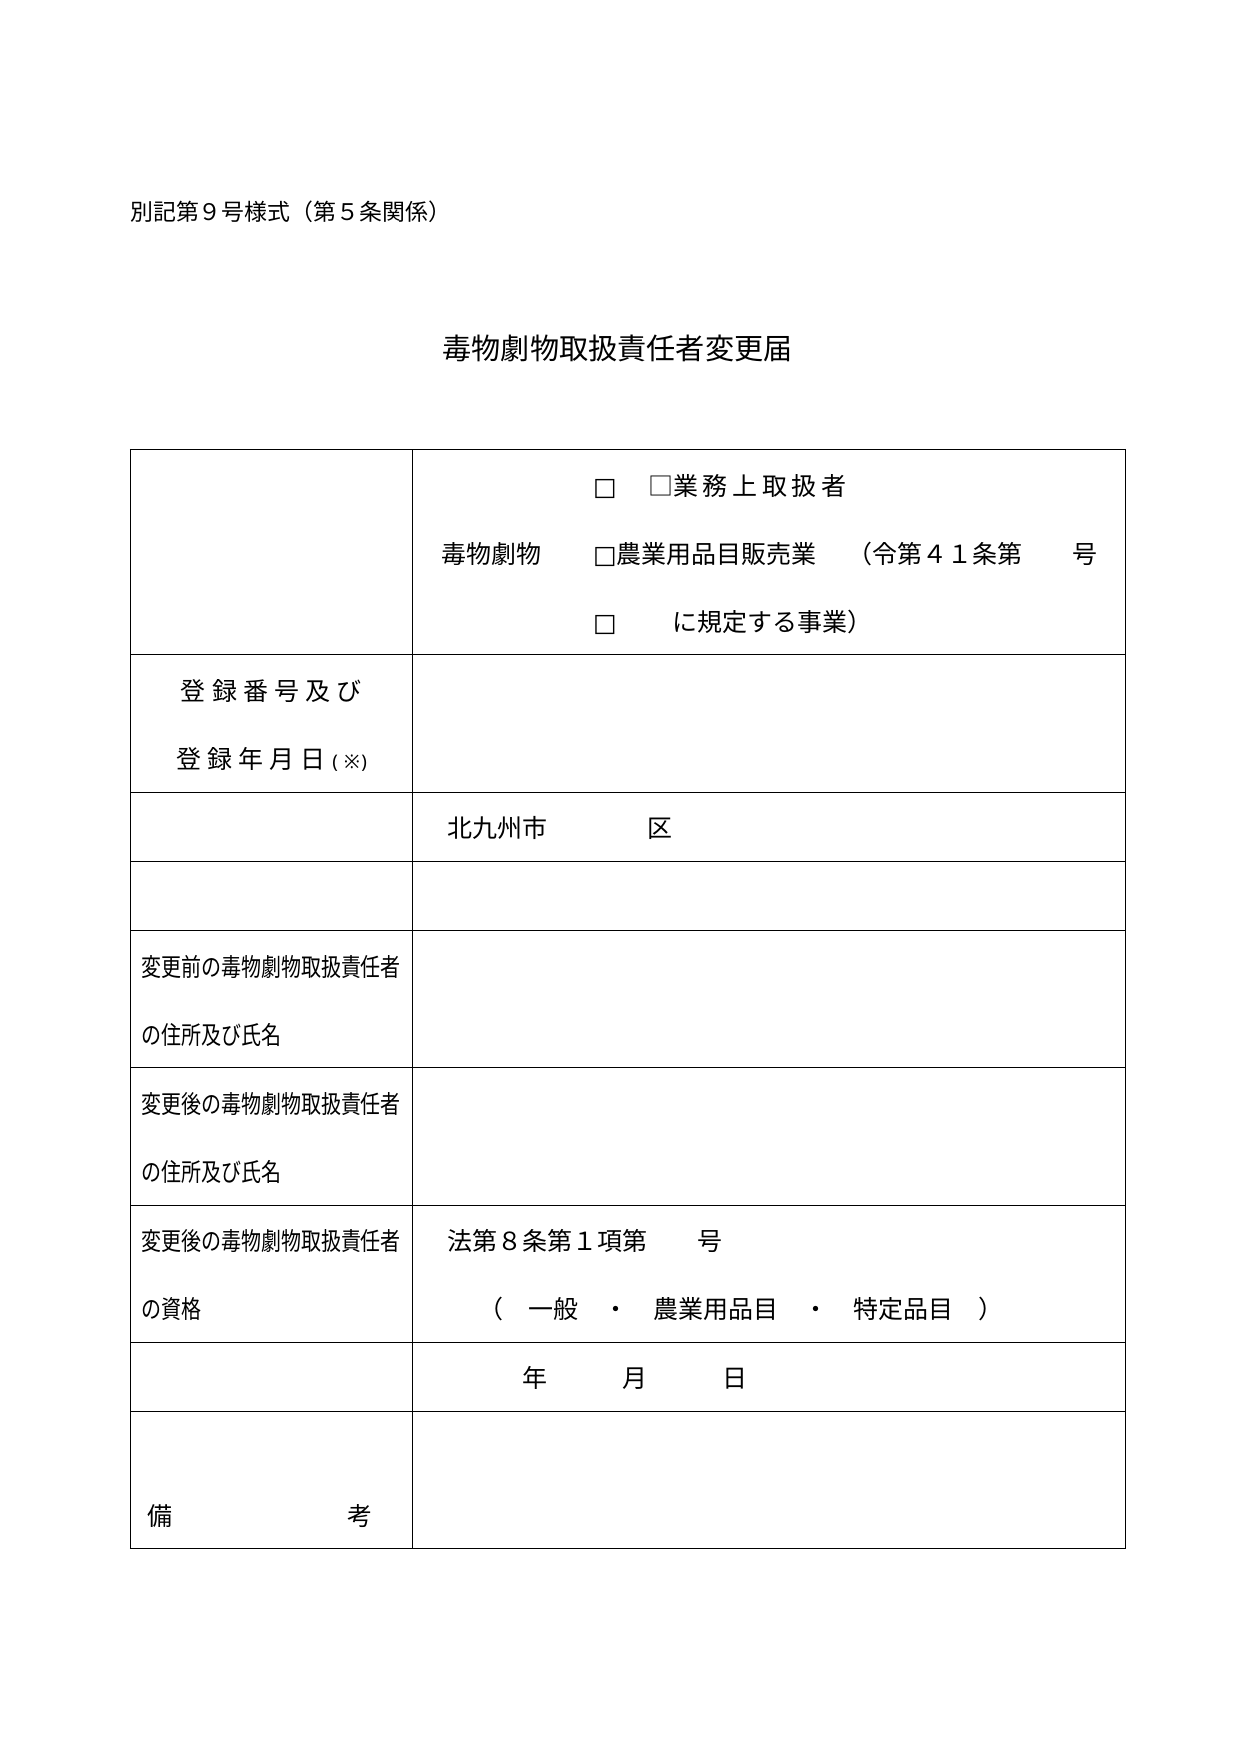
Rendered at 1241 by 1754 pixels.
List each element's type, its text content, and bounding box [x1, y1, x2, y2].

table_cell 法第８条第１項第 号 （ 一般 ・ 農業用品目 ・ 特定品目 ） [413, 1206, 1125, 1342]
table_header 毒物劇物 [413, 450, 570, 654]
table_cell 変更前の毒物劇物取扱責任者の住所及び氏名 [131, 931, 412, 1067]
table_cell 備 考 [131, 1412, 412, 1548]
text 別記第９号様式（第５条関係） [130, 176, 1104, 244]
table_cell 年 月 日 [413, 1343, 1125, 1411]
table_cell [413, 1412, 1125, 1548]
table_cell 変更後の毒物劇物取扱責任者の住所及び氏名 [131, 1068, 412, 1204]
text 毒物劇物取扱責任者変更届 [130, 313, 1104, 381]
table_cell [131, 862, 412, 930]
table_cell 登録番号及び 登録年月日(※) [131, 655, 412, 792]
table_cell [413, 1068, 1125, 1204]
table_cell [413, 862, 1125, 930]
table_cell 変更後の毒物劇物取扱責任者の資格 [131, 1206, 412, 1342]
table_cell [131, 1343, 412, 1411]
table_header □ □業務上取扱者 □農業用品目販売業 （令第４１条第 号 □ に規定する事業） [570, 450, 1125, 654]
table_cell [131, 793, 412, 861]
table_header [131, 450, 412, 654]
table_cell [413, 931, 1125, 1067]
table_cell 北九州市 区 [413, 793, 1125, 861]
table_cell [413, 655, 1125, 792]
